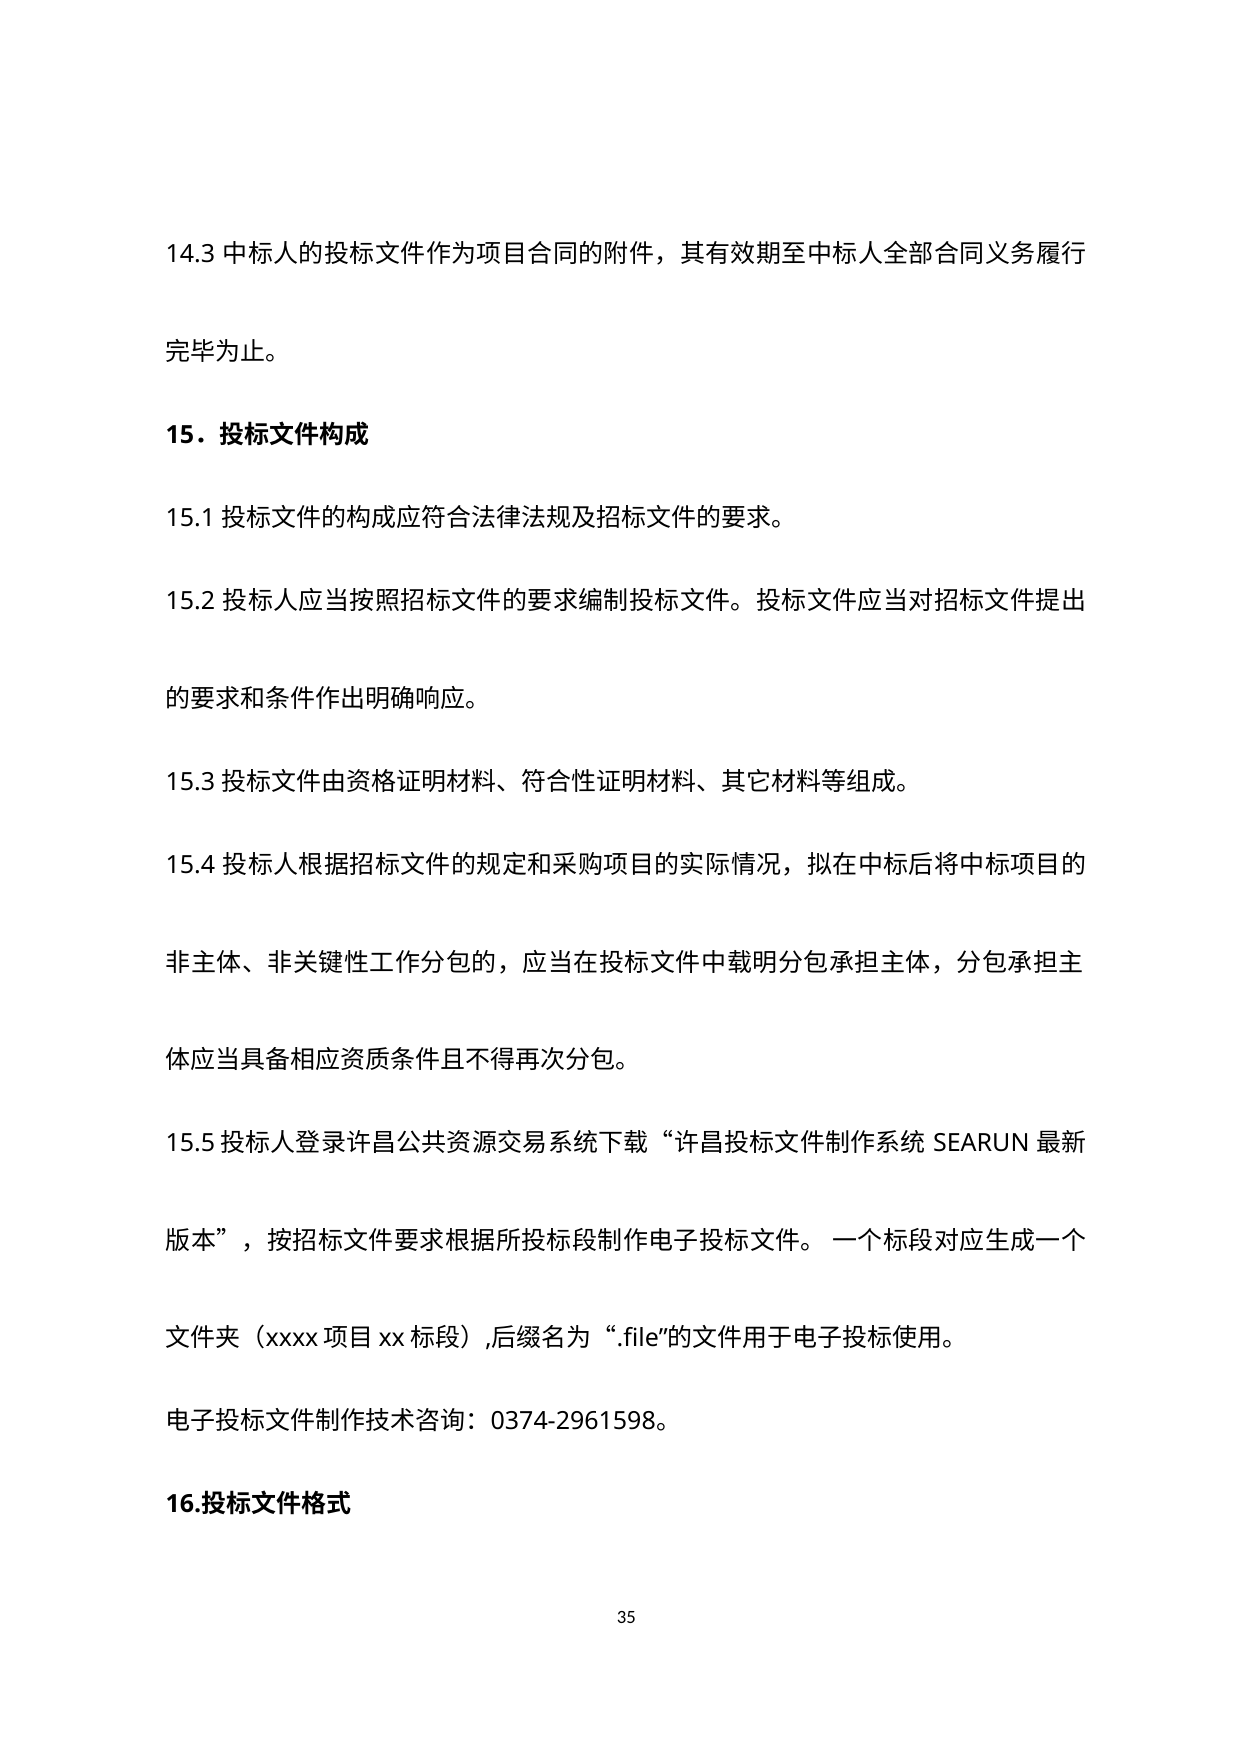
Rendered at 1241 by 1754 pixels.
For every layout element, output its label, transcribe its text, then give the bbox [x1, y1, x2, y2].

text 14.3 中标人的投标文件作为项目合同的附件，其有效期至中标人全部合同义务履行完毕为止。 [165, 219, 1087, 382]
text 电子投标文件制作技术咨询：0374-2961598。 [165, 1386, 1087, 1451]
text 15.3 投标文件由资格证明材料、符合性证明材料、其它材料等组成。 [165, 747, 1087, 812]
text 16.投标文件格式 [165, 1469, 1087, 1534]
text 15．投标文件构成 [165, 400, 1087, 465]
text 15.5投标人登录许昌公共资源交易系统下载“许昌投标文件制作系统SEARUN 最新版本”，按招标文件要求根据所投标段制作电子投标文件。 一个标段对应生成一个文件夹（xxxx项目xx标段）,后缀名为“.file”的文件用于电子投标使用。 [165, 1108, 1087, 1368]
text 15.4 投标人根据招标文件的规定和采购项目的实际情况，拟在中标后将中标项目的非主体、非关键性工作分包的，应当在投标文件中载明分包承担主体，分包承担主体应当具备相应资质条件且不得再次分包。 [165, 830, 1087, 1090]
text 15.1 投标文件的构成应符合法律法规及招标文件的要求。 [165, 483, 1087, 548]
text 15.2 投标人应当按照招标文件的要求编制投标文件。投标文件应当对招标文件提出的要求和条件作出明确响应。 [165, 566, 1087, 729]
